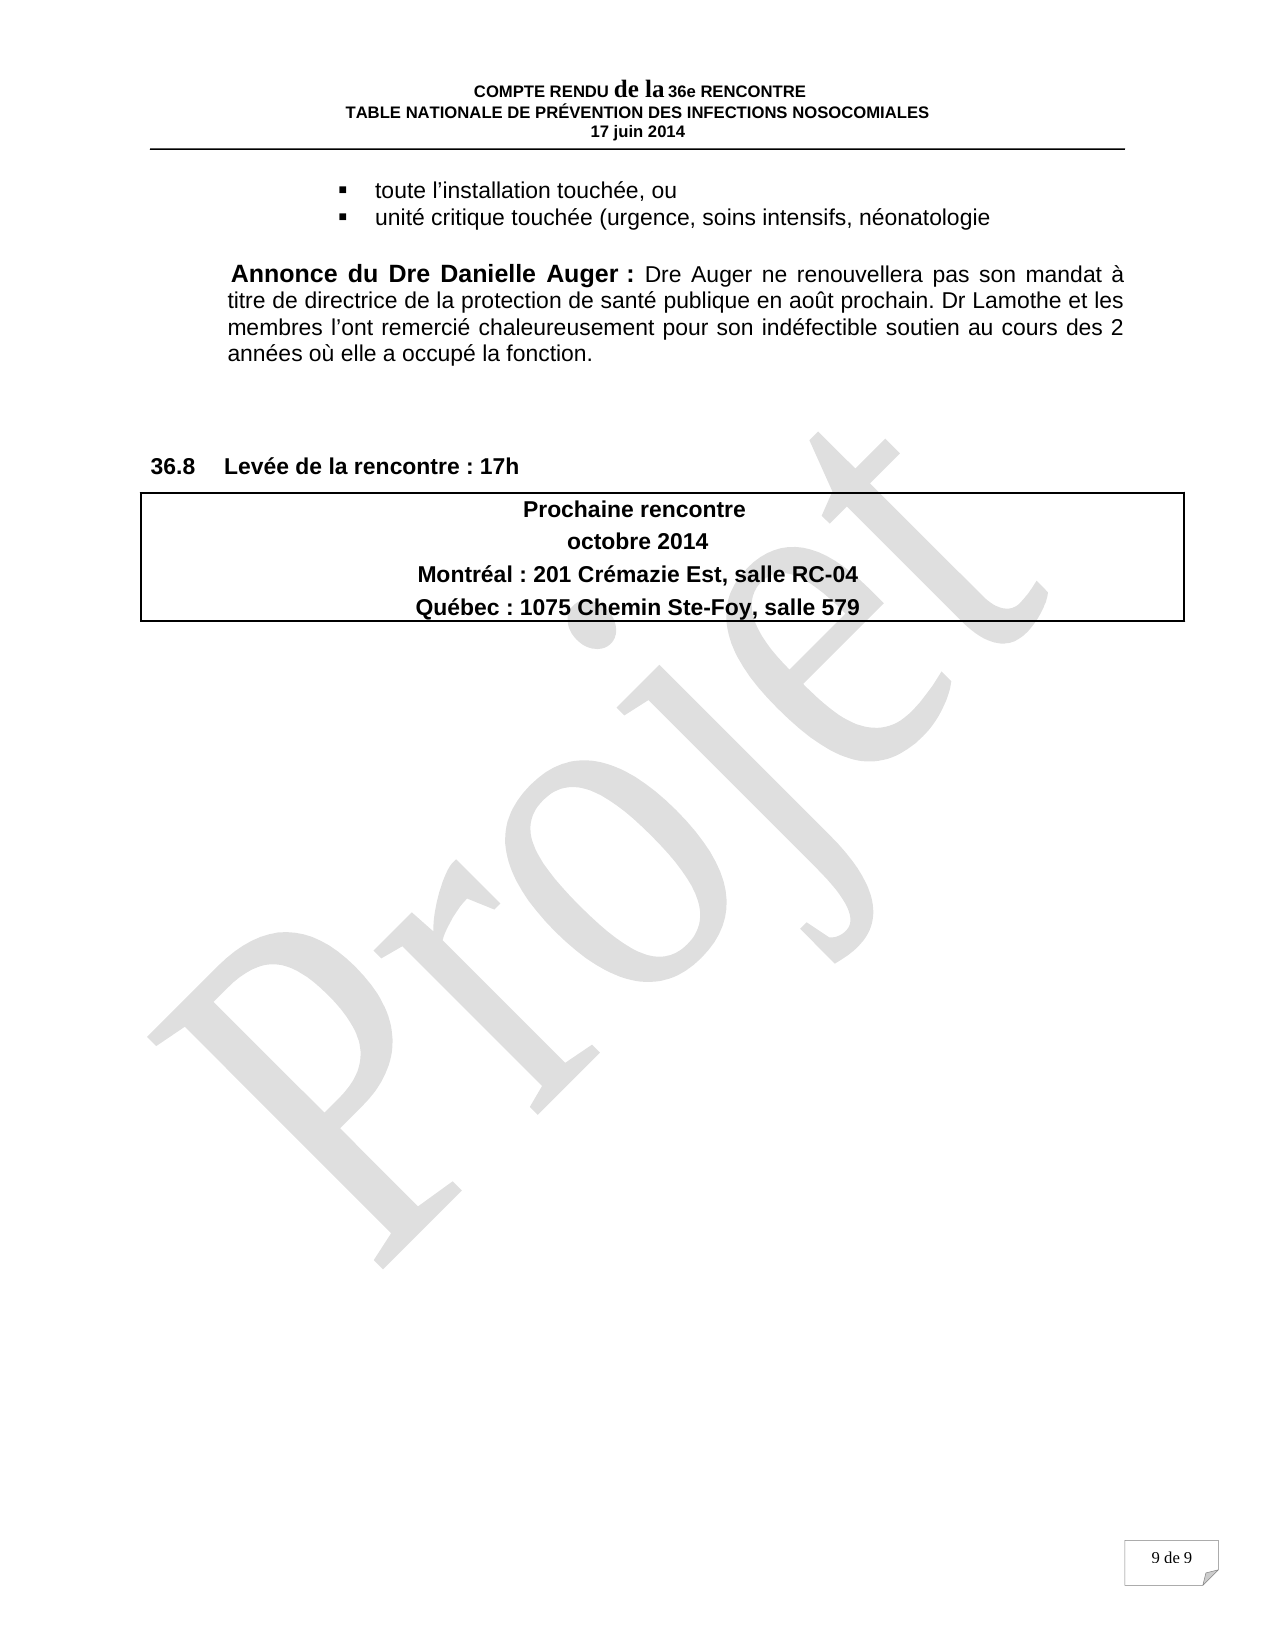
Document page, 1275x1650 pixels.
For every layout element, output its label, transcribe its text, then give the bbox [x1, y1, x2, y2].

text Annonce du Dre Danielle Auger : Dre Auger ne renouvellera pas son mandat à titre de directrice de la protection de santé publique en août prochain. Dr Lamothe et les membres l’ont remercié chaleureusement pour son indéfectible soutien au cours des 2 années où elle a occupé la fonction. [227, 259, 1125, 366]
text 36.8 Levée de la rencontre : 17h [150, 453, 1125, 479]
text Prochaine rencontre [142, 494, 1183, 522]
list unité critique touchée (urgence, soins intensifs, néonatologie [337, 203, 1125, 230]
text Québec : 1075 Chemin Ste-Foy, salle 579 [142, 589, 1183, 620]
text Montréal : 201 Crémazie Est, salle RC-04 [142, 557, 1183, 587]
list toute l’installation touchée, ou [337, 177, 1125, 203]
text octobre 2014 [142, 524, 1183, 555]
